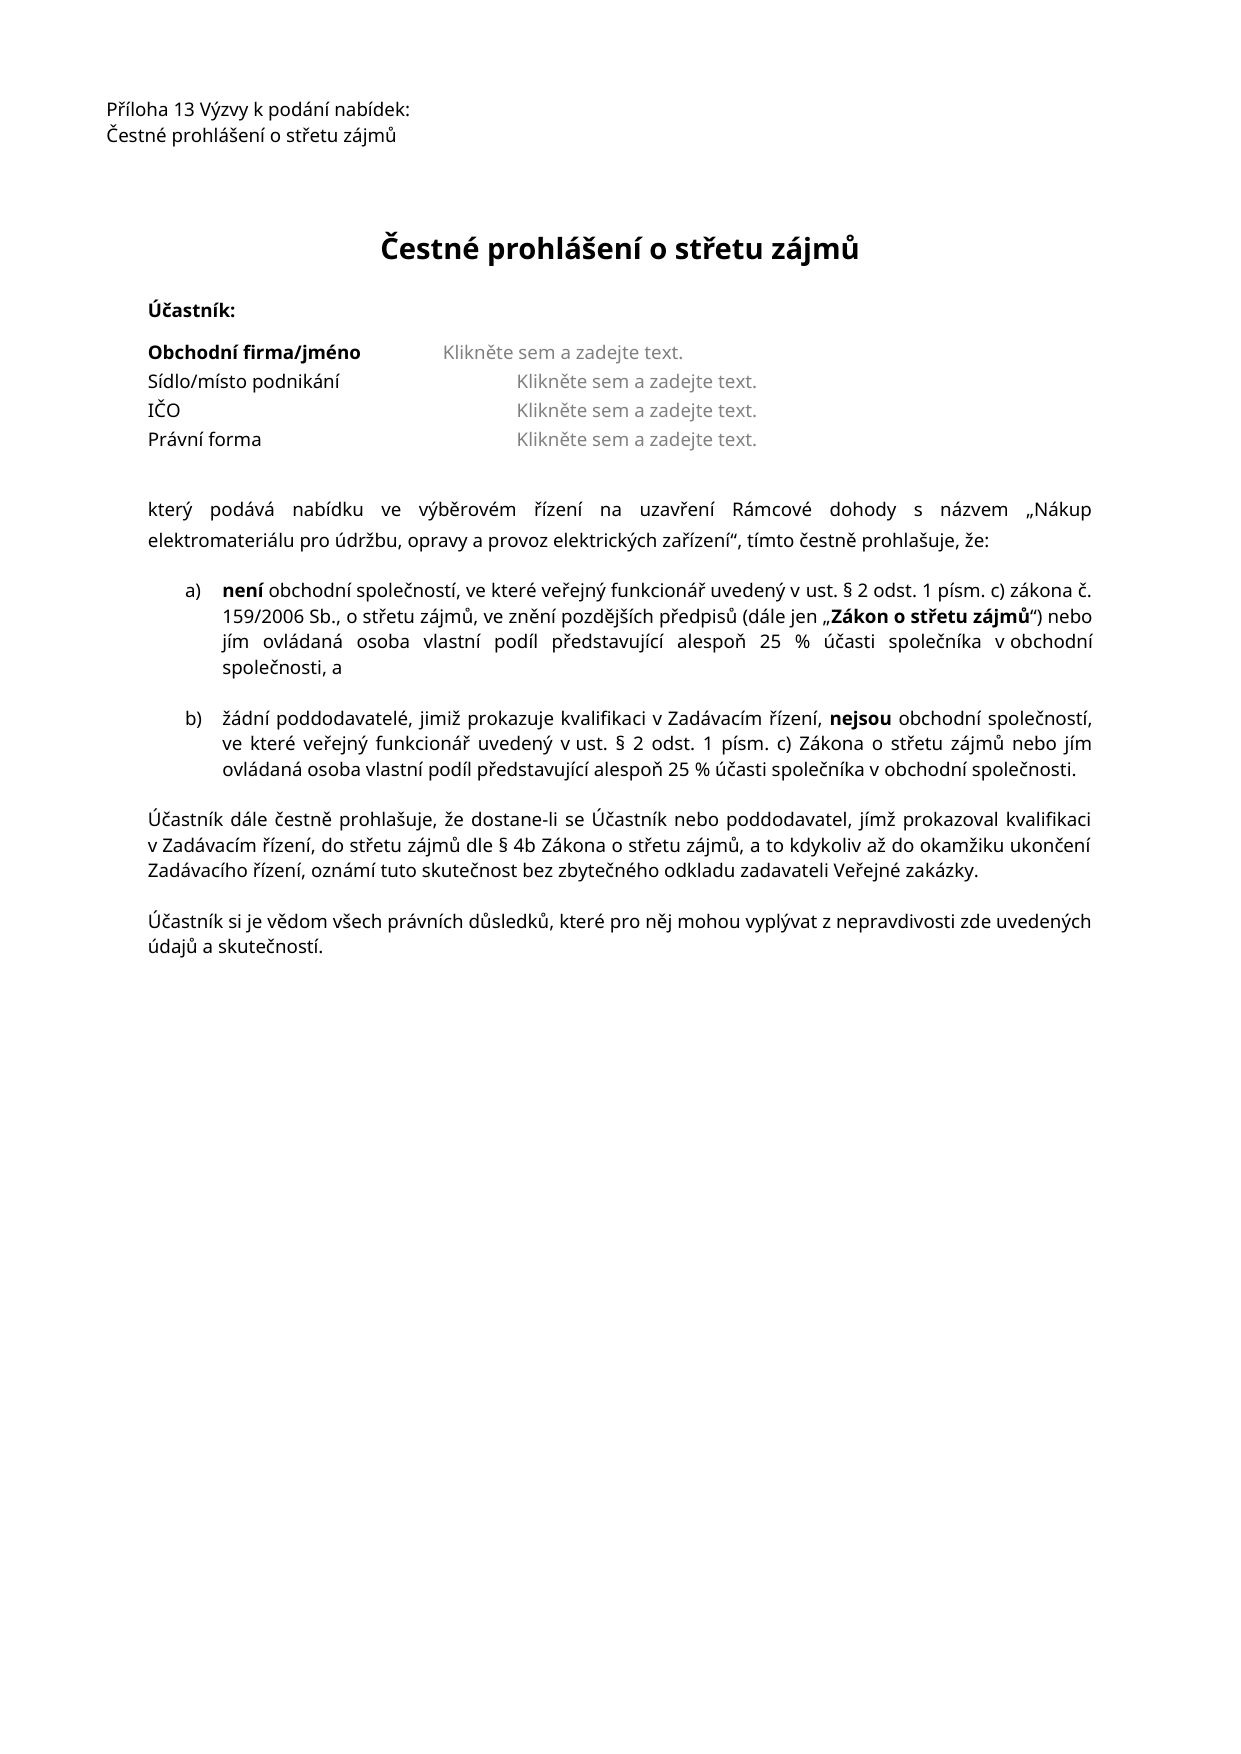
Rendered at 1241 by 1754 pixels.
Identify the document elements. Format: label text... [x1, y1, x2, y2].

text Sídlo/místo podnikání [148, 365, 1093, 394]
text Účastník dále čestně prohlašuje, že dostane-li se Účastník nebo poddodavatel, jímž prokazoval kvalifikaci v Zadávacím řízení, do střetu zájmů dle § 4b Zákona o střetu zájmů, a to kdykoliv až do okamžiku ukončení Zadávacího řízení, oznámí tuto skutečnost bez zbytečného odkladu zadavateli Veřejné zakázky. [148, 806, 1093, 883]
text Účastník: [148, 293, 1093, 324]
title Čestné prohlášení o střetu zájmů [148, 228, 1093, 268]
text Právní forma [148, 423, 1093, 452]
text Účastník si je vědom všech právních důsledků, které pro něj mohou vyplývat z nepravdivosti zde uvedených údajů a skutečností. [148, 908, 1093, 959]
text IČO [148, 394, 1093, 423]
text Obchodní firma/jméno [148, 336, 1093, 365]
text který podává nabídku ve výběrovém řízení na uzavření Rámcové dohody s názvem „Nákup elektromateriálu pro údržbu, opravy a provoz elektrických zařízení“, tímto čestně prohlašuje, že: [148, 490, 1093, 553]
list není obchodní společností, ve které veřejný funkcionář uvedený v ust. § 2 odst. 1 písm. c) zákona č. 159/2006 Sb., o střetu zájmů, ve znění pozdějších předpisů (dále jen „Zákon o střetu zájmů“) nebo jím ovládaná osoba vlastní podíl představující alespoň 25 % účasti společníka v obchodní společnosti, a [185, 578, 1093, 680]
list žádní poddodavatelé, jimiž prokazuje kvalifikaci v Zadávacím řízení, nejsou obchodní společností, ve které veřejný funkcionář uvedený v ust. § 2 odst. 1 písm. c) Zákona o střetu zájmů nebo jím ovládaná osoba vlastní podíl představující alespoň 25 % účasti společníka v obchodní společnosti. [185, 705, 1093, 781]
